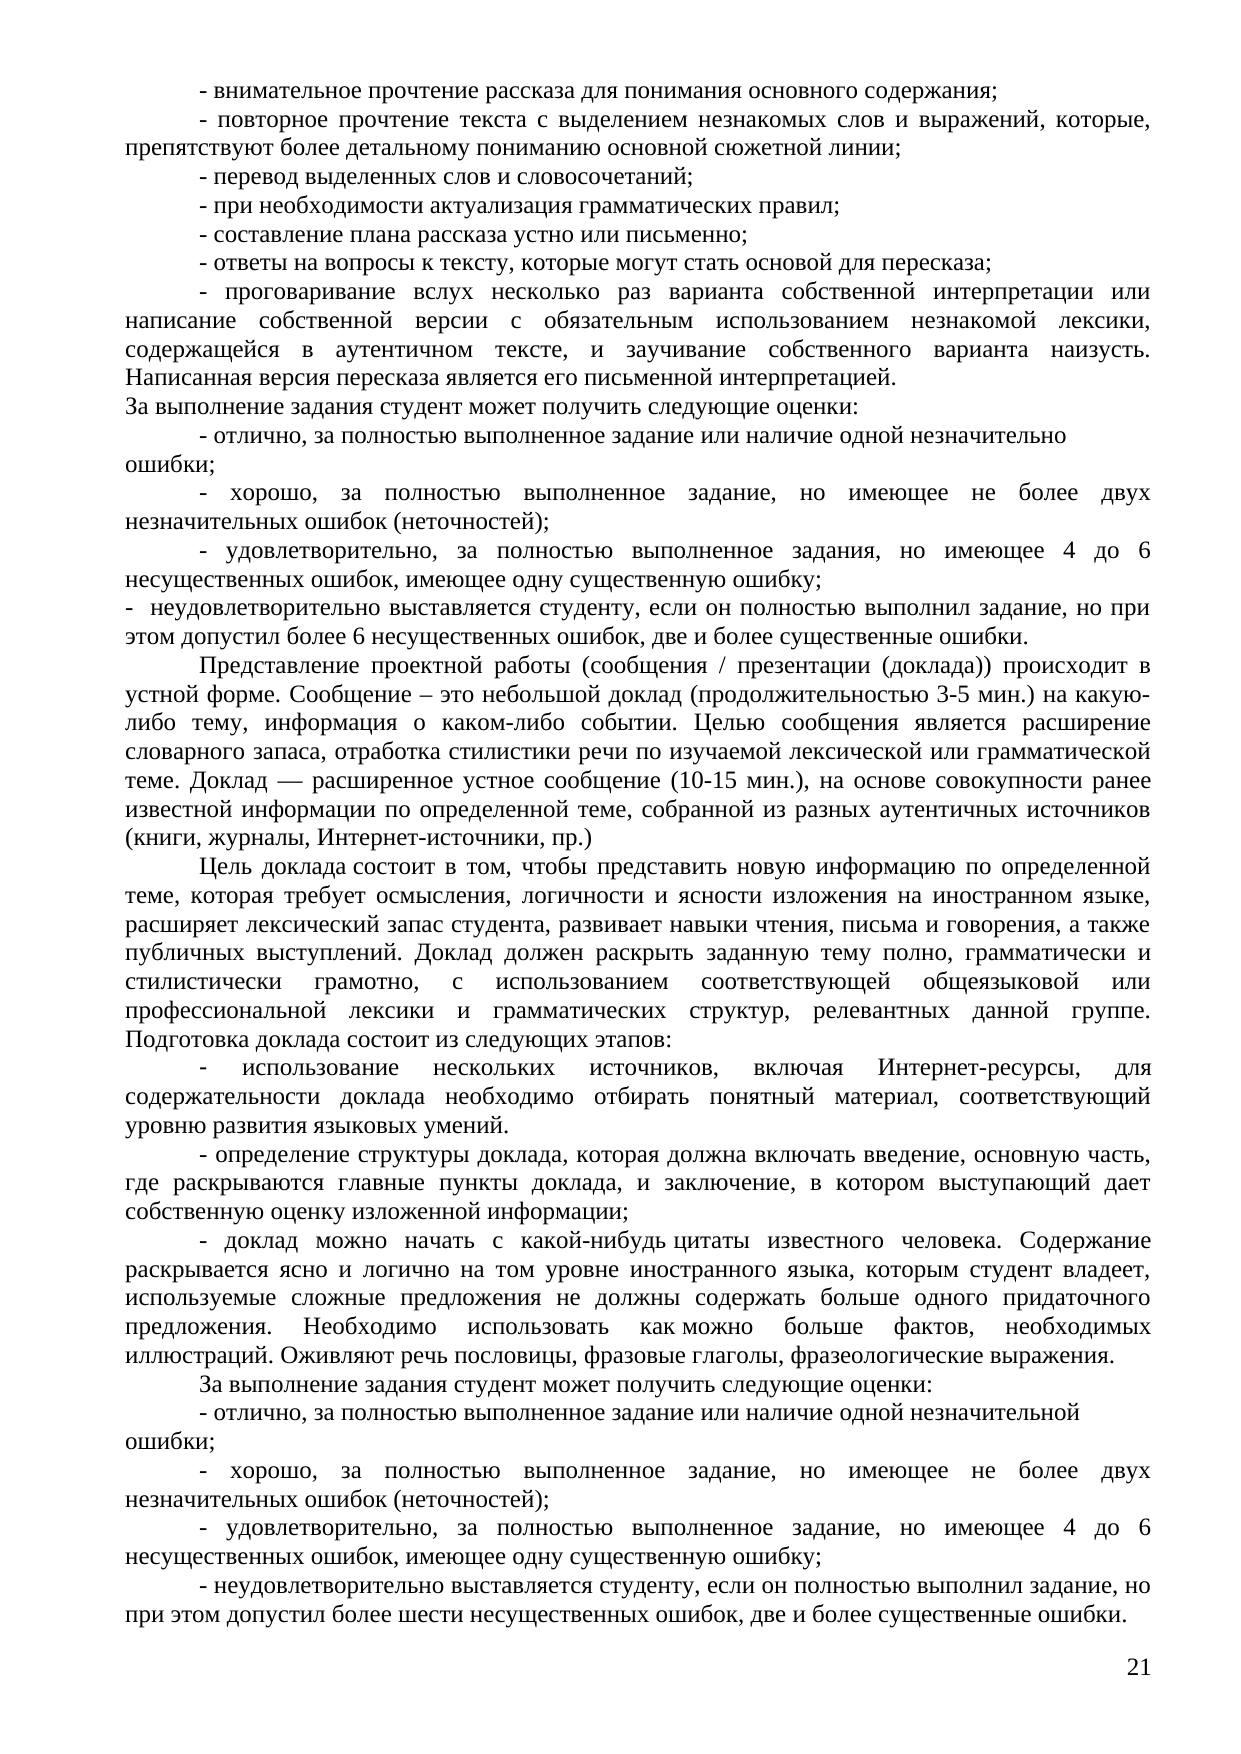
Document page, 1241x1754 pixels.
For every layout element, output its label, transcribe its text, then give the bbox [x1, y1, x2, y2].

text - удовлетворительно, за полностью выполненное задание, но имеющее 4 до 6 несущественных ошибок, имеющее одну существенную ошибку; [125, 1512, 1152, 1570]
text - неудовлетворительно выставляется студенту, если он полностью выполнил задание, но при этом допустил более 6 несущественных ошибок, две и более существенные ошибки. [125, 592, 1152, 650]
text - использование нескольких источников, включая Интернет-ресурсы, для содержательности доклада необходимо отбирать понятный материал, соответствующий уровню развития языковых умений. [125, 1052, 1152, 1139]
text - при необходимости актуализация грамматических правил; [125, 190, 1152, 219]
text Цель доклада состоит в том, чтобы представить новую информацию по определенной теме, которая требует осмысления, логичности и ясности изложения на иностранном языке, расширяет лексический запас студента, развивает навыки чтения, письма и говорения, а также публичных выступлений. Доклад должен раскрыть заданную тему полно, грамматически и стилистически грамотно, с использованием соответствующей общеязыковой или профессиональной лексики и грамматических структур, релевантных данной группе. Подготовка доклада состоит из следующих этапов: [125, 851, 1152, 1052]
text - отлично, за полностью выполненное задание или наличие одной незначительной ошибки; [125, 1397, 1152, 1455]
text Представление проектной работы (сообщения / презентации (доклада)) происходит в устной форме. Сообщение – это небольшой доклад (продолжительностью 3-5 мин.) на какую-либо тему, информация о каком-либо событии. Целью сообщения является расширение словарного запаса, отработка стилистики речи по изучаемой лексической или грамматической теме. Доклад — расширенное устное сообщение (10-15 мин.), на основе совокупности ранее известной информации по определенной теме, собранной из разных аутентичных источников (книги, журналы, Интернет-источники, пр.) [125, 650, 1152, 851]
text - проговаривание вслух несколько раз варианта собственной интерпретации или написание собственной версии с обязательным использованием незнакомой лексики, содержащейся в аутентичном тексте, и заучивание собственного варианта наизусть. Написанная версия пересказа является его письменной интерпретацией. [125, 276, 1152, 391]
text - неудовлетворительно выставляется студенту, если он полностью выполнил задание, но при этом допустил более шести несущественных ошибок, две и более существенные ошибки. [125, 1570, 1152, 1627]
text - повторное прочтение текста с выделением незнакомых слов и выражений, которые, препятствуют более детальному пониманию основной сюжетной линии; [125, 104, 1152, 161]
text - отлично, за полностью выполненное задание или наличие одной незначительно ошибки; [125, 420, 1152, 477]
text - хорошо, за полностью выполненное задание, но имеющее не более двух незначительных ошибок (неточностей); [125, 477, 1152, 535]
text - ответы на вопросы к тексту, которые могут стать основой для пересказа; [125, 247, 1152, 276]
text За выполнение задания студент может получить следующие оценки: [125, 391, 1152, 420]
text За выполнение задания студент может получить следующие оценки: [125, 1369, 1152, 1397]
text - перевод выделенных слов и словосочетаний; [125, 161, 1152, 190]
text - внимательное прочтение рассказа для понимания основного содержания; [125, 75, 1152, 104]
text - определение структуры доклада, которая должна включать введение, основную часть, где раскрываются главные пункты доклада, и заключение, в котором выступающий дает собственную оценку изложенной информации; [125, 1139, 1152, 1225]
text - удовлетворительно, за полностью выполненное задания, но имеющее 4 до 6 несущественных ошибок, имеющее одну существенную ошибку; [125, 535, 1152, 592]
text - доклад можно начать с какой-нибудь цитаты известного человека. Содержание раскрывается ясно и логично на том уровне иностранного языка, которым студент владеет, используемые сложные предложения не должны содержать больше одного придаточного предложения. Необходимо использовать как можно больше фактов, необходимых иллюстраций. Оживляют речь пословицы, фразовые глаголы, фразеологические выражения. [125, 1225, 1152, 1369]
text - составление плана рассказа устно или письменно; [125, 219, 1152, 247]
text - хорошо, за полностью выполненное задание, но имеющее не более двух незначительных ошибок (неточностей); [125, 1455, 1152, 1512]
